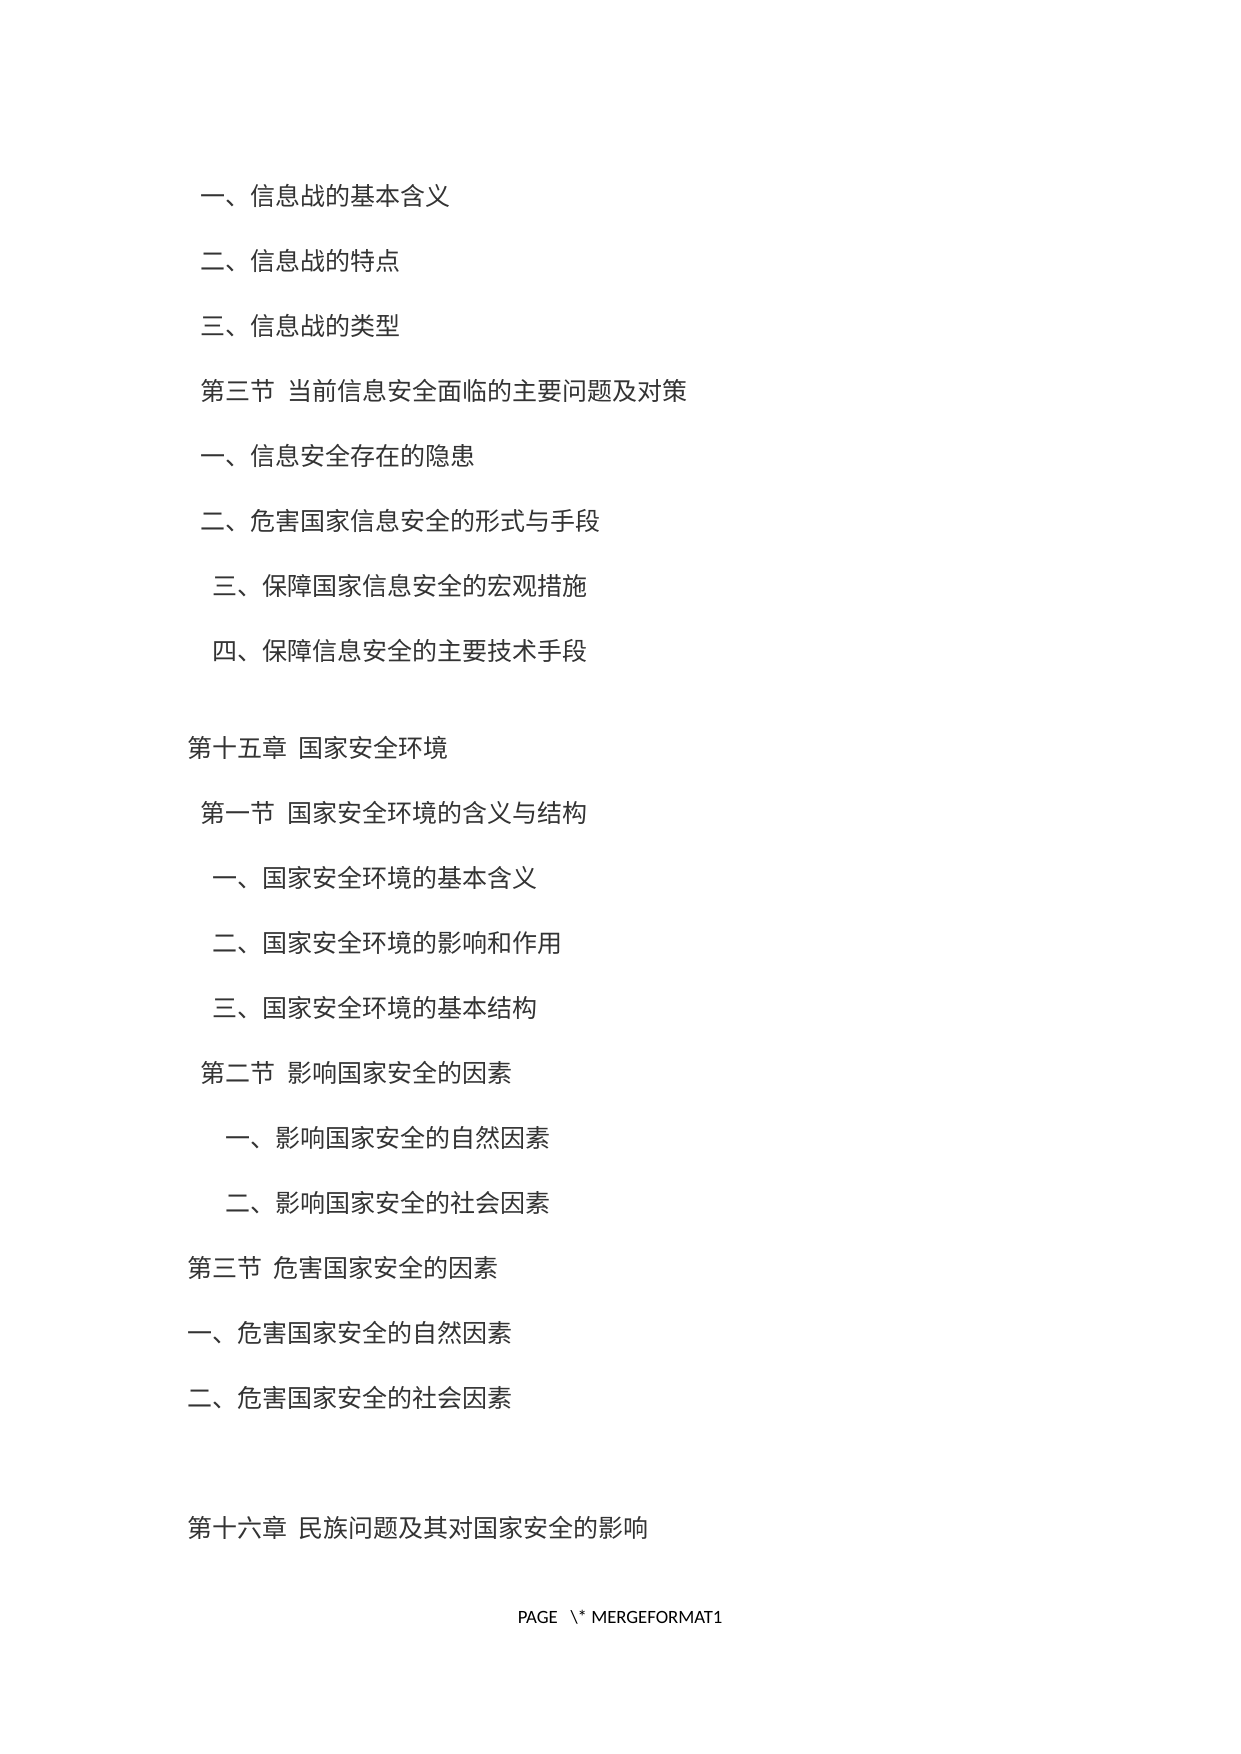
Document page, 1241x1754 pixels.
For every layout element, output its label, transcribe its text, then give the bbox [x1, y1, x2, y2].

text 一、国家安全环境的基本含义 [187, 844, 1053, 909]
text 二、危害国家信息安全的形式与手段 [187, 487, 1053, 552]
text 第十五章 国家安全环境 [187, 714, 1053, 779]
text 一、影响国家安全的自然因素 [187, 1104, 1053, 1169]
text 四、保障信息安全的主要技术手段 [187, 617, 1053, 682]
text 第三节 当前信息安全面临的主要问题及对策 [187, 357, 1053, 422]
text 第二节 影响国家安全的因素 [187, 1039, 1053, 1104]
text 二、危害国家安全的社会因素 [187, 1364, 1053, 1429]
text 一、危害国家安全的自然因素 [187, 1299, 1053, 1364]
text 一、信息战的基本含义 [187, 162, 1053, 227]
text 第三节 危害国家安全的因素 [187, 1234, 1053, 1299]
text 二、信息战的特点 [187, 227, 1053, 292]
text 一、信息安全存在的隐患 [187, 422, 1053, 487]
text 第一节 国家安全环境的含义与结构 [187, 779, 1053, 844]
text 三、信息战的类型 [187, 292, 1053, 357]
text 二、国家安全环境的影响和作用 [187, 909, 1053, 974]
text 二、影响国家安全的社会因素 [187, 1169, 1053, 1234]
text 三、国家安全环境的基本结构 [187, 974, 1053, 1039]
text 第十六章 民族问题及其对国家安全的影响 [187, 1494, 1053, 1559]
text 三、保障国家信息安全的宏观措施 [187, 552, 1053, 617]
